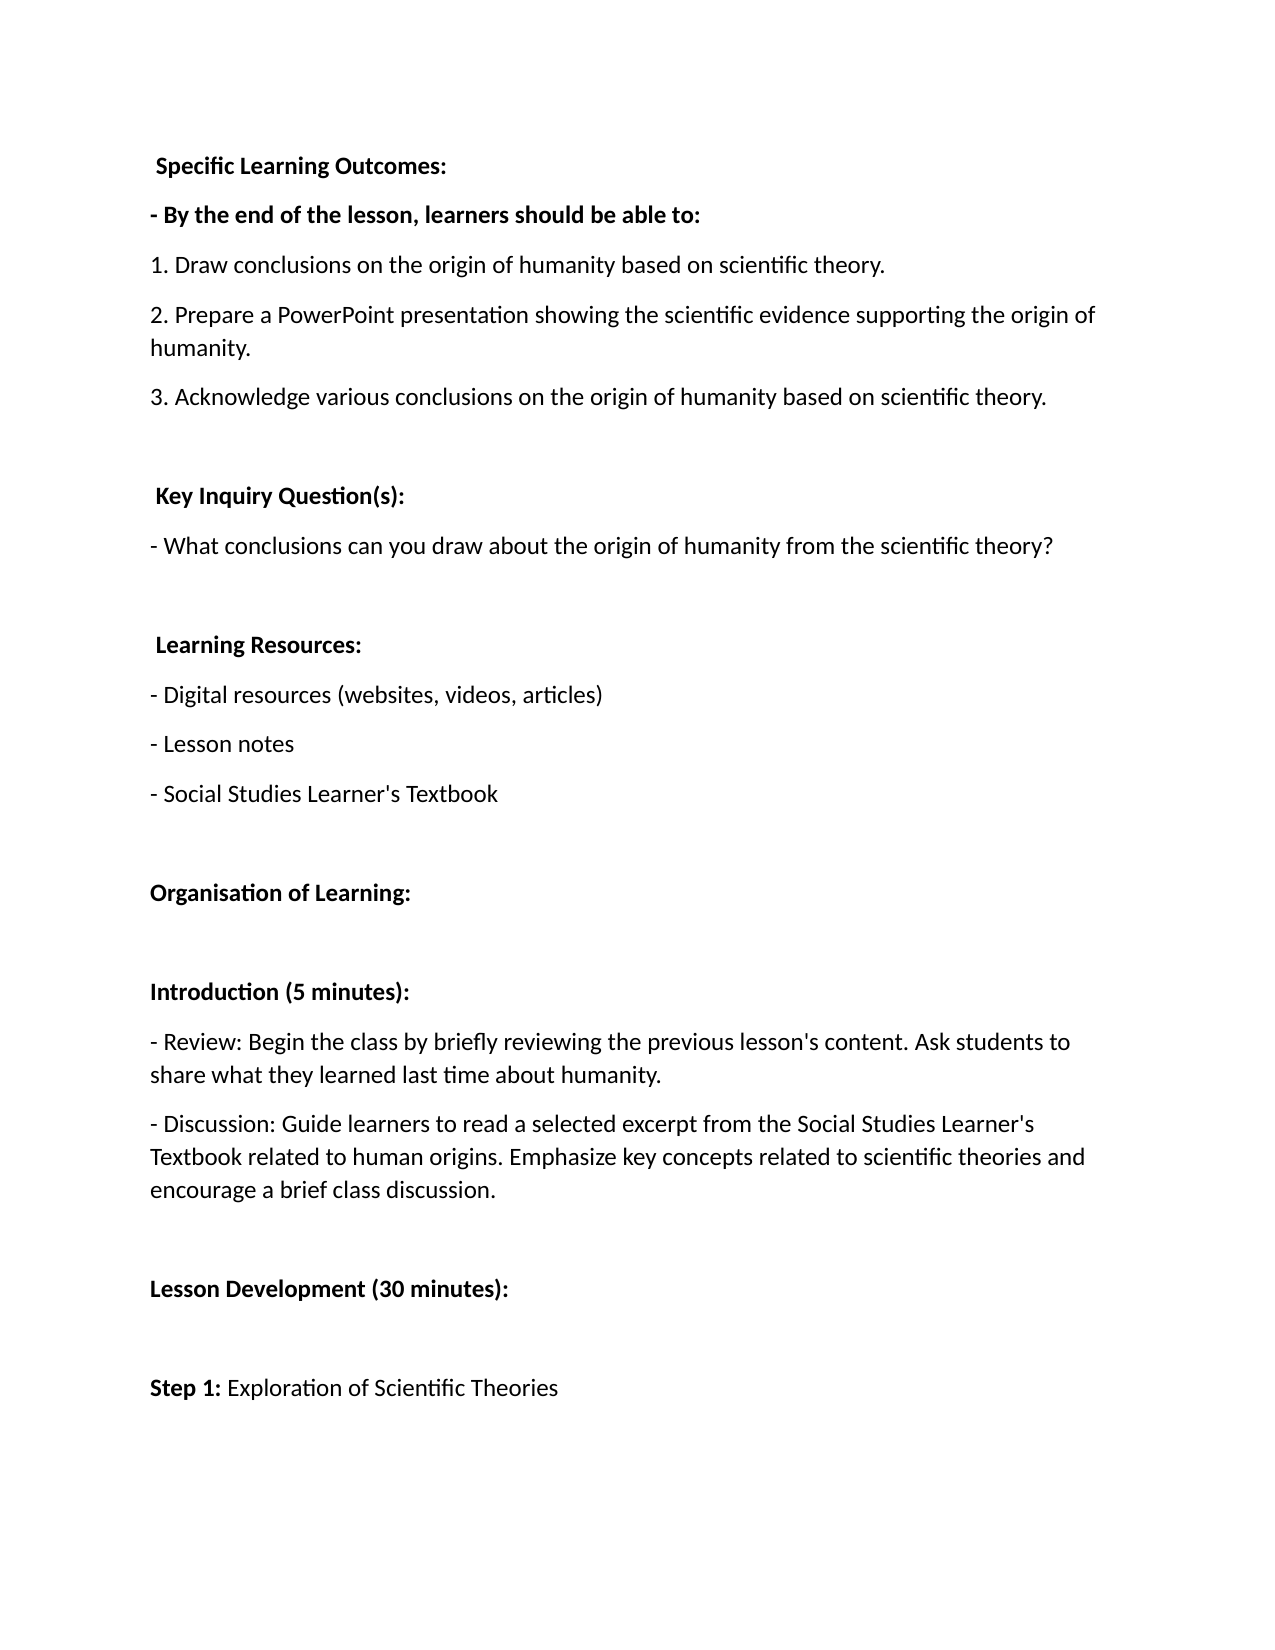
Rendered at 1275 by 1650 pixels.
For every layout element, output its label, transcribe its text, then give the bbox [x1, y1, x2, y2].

text - Social Studies Learner's Textbook [150, 778, 1125, 808]
text - Lesson notes [150, 728, 1125, 759]
text 3. Acknowledge various conclusions on the origin of humanity based on scientific theory. [150, 381, 1125, 412]
text Introduction (5 minutes): [150, 976, 1125, 1007]
text Learning Resources: [150, 629, 1125, 660]
text - By the end of the lesson, learners should be able to: [150, 199, 1125, 230]
text Step 1: Exploration of Scientific Theories [150, 1372, 1125, 1403]
text Key Inquiry Question(s): [150, 480, 1125, 511]
text 2. Prepare a PowerPoint presentation showing the scientific evidence supporting the origin of humanity. [150, 299, 1125, 362]
text Specific Learning Outcomes: [150, 150, 1125, 181]
text - Review: Begin the class by briefly reviewing the previous lesson's content. Ask students to share what they learned last time about humanity. [150, 1026, 1125, 1089]
text Lesson Development (30 minutes): [150, 1273, 1125, 1304]
text 1. Draw conclusions on the origin of humanity based on scientific theory. [150, 249, 1125, 280]
text Organisation of Learning: [150, 877, 1125, 908]
text - What conclusions can you draw about the origin of humanity from the scientific theory? [150, 530, 1125, 561]
text - Discussion: Guide learners to read a selected excerpt from the Social Studies Learner's Textbook related to human origins. Emphasize key concepts related to scientific theories and encourage a brief class discussion. [150, 1108, 1125, 1205]
text - Digital resources (websites, videos, articles) [150, 679, 1125, 709]
